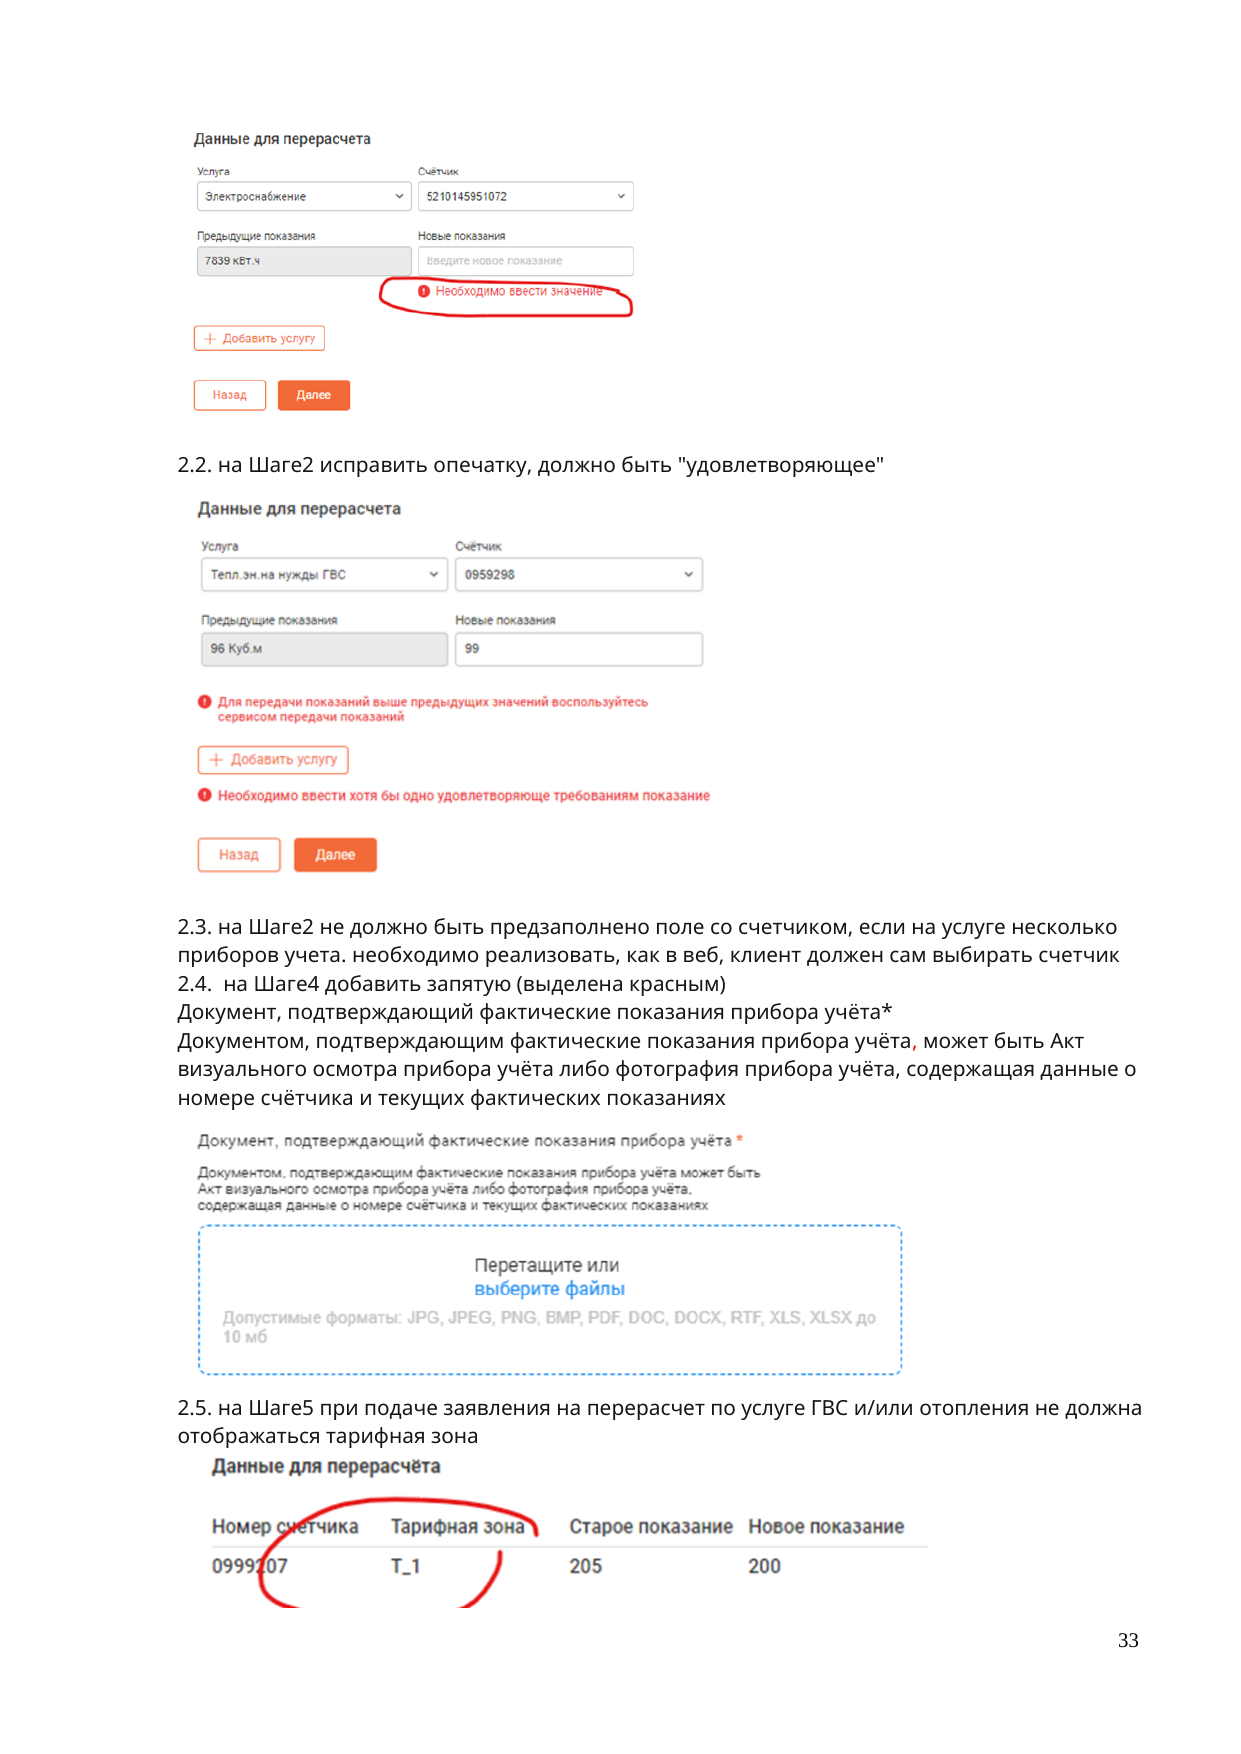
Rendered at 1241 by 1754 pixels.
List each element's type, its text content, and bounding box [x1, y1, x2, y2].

text 2.3. на Шаге2 не должно быть предзаполнено поле со счетчиком, если на услуге несколько приборов учета. необходимо реализовать, как в веб, клиент должен сам выбирать счетчик 2.4. на Шаге4 добавить запятую (выделена красным) Документ, подтверждающий фактические показания прибора учёта* [177, 884, 1152, 1026]
text Документом, подтверждающим фактические показания прибора учёта, может быть Акт визуального осмотра прибора учёта либо фотография прибора учёта, содержащая данные о номере счётчика и текущих фактических показаниях [177, 1026, 1152, 1111]
picture [177, 1450, 932, 1608]
text 2.5. на Шаге5 при подаче заявления на перерасчет по услуге ГВС и/или отопления не должна отображаться тарифная зона [479, 1393, 1152, 1450]
picture [177, 1111, 932, 1393]
picture [177, 478, 768, 884]
picture [177, 120, 687, 422]
text 2.2. на Шаге2 исправить опечатку, должно быть "удовлетворяющее" [177, 422, 1152, 478]
